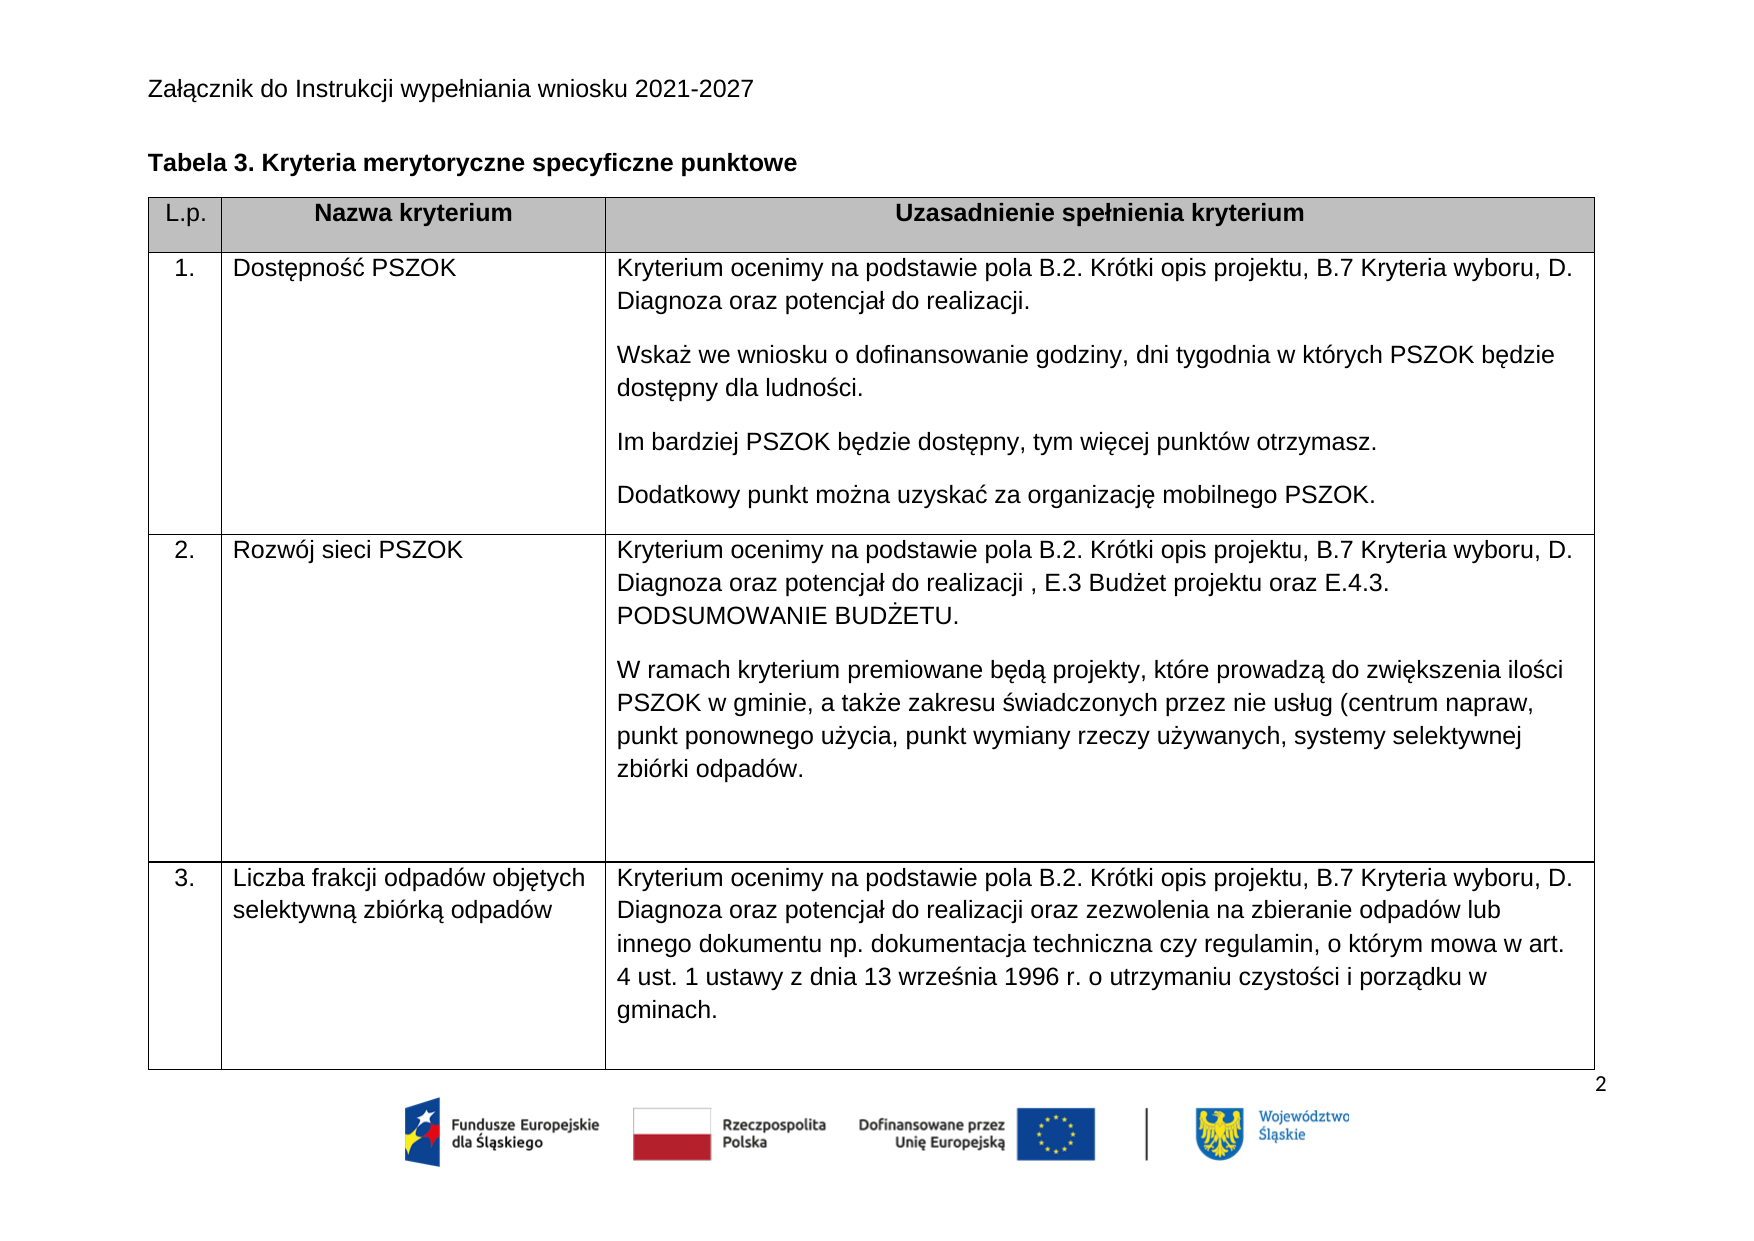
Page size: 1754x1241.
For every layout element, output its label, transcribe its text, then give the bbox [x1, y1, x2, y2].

table_cell [149, 535, 221, 861]
table_cell Rozwój sieci PSZOK [222, 535, 605, 861]
table_cell [149, 253, 221, 534]
table_cell Kryterium ocenimy na podstawie pola B.2. Krótki opis projektu, B.7 Kryteria wyboru, D. Diagnoza oraz potencjał do realizacji , E.3 Budżet projektu oraz E.4.3. PODSUMOWANIE BUDŻETU. W ramach kryterium premiowane będą projekty, które prowadzą do zwiększenia ilości PSZOK w gminie, a także zakresu świadczonych przez nie usług (centrum napraw, punkt ponownego użycia, punkt wymiany rzeczy używanych, systemy selektywnej zbiórki odpadów. [606, 535, 1594, 861]
picture [405, 1097, 1349, 1167]
table_cell Kryterium ocenimy na podstawie pola B.2. Krótki opis projektu, B.7 Kryteria wyboru, D. Diagnoza oraz potencjał do realizacji. Wskaż we wniosku o dofinansowanie godziny, dni tygodnia w których PSZOK będzie dostępny dla ludności. Im bardziej PSZOK będzie dostępny, tym więcej punktów otrzymasz. Dodatkowy punkt można uzyskać za organizację mobilnego PSZOK. [606, 253, 1594, 534]
table_cell [149, 863, 221, 1068]
text Tabela 3. Kryteria merytoryczne specyficzne punktowe [148, 148, 1606, 176]
table_header Nazwa kryterium [222, 198, 605, 252]
table_header Uzasadnienie spełnienia kryterium [606, 198, 1594, 252]
table_cell Liczba frakcji odpadów objętych selektywną zbiórką odpadów [222, 863, 605, 1068]
table_cell Dostępność PSZOK [222, 253, 605, 534]
table_header L.p. [149, 198, 221, 252]
